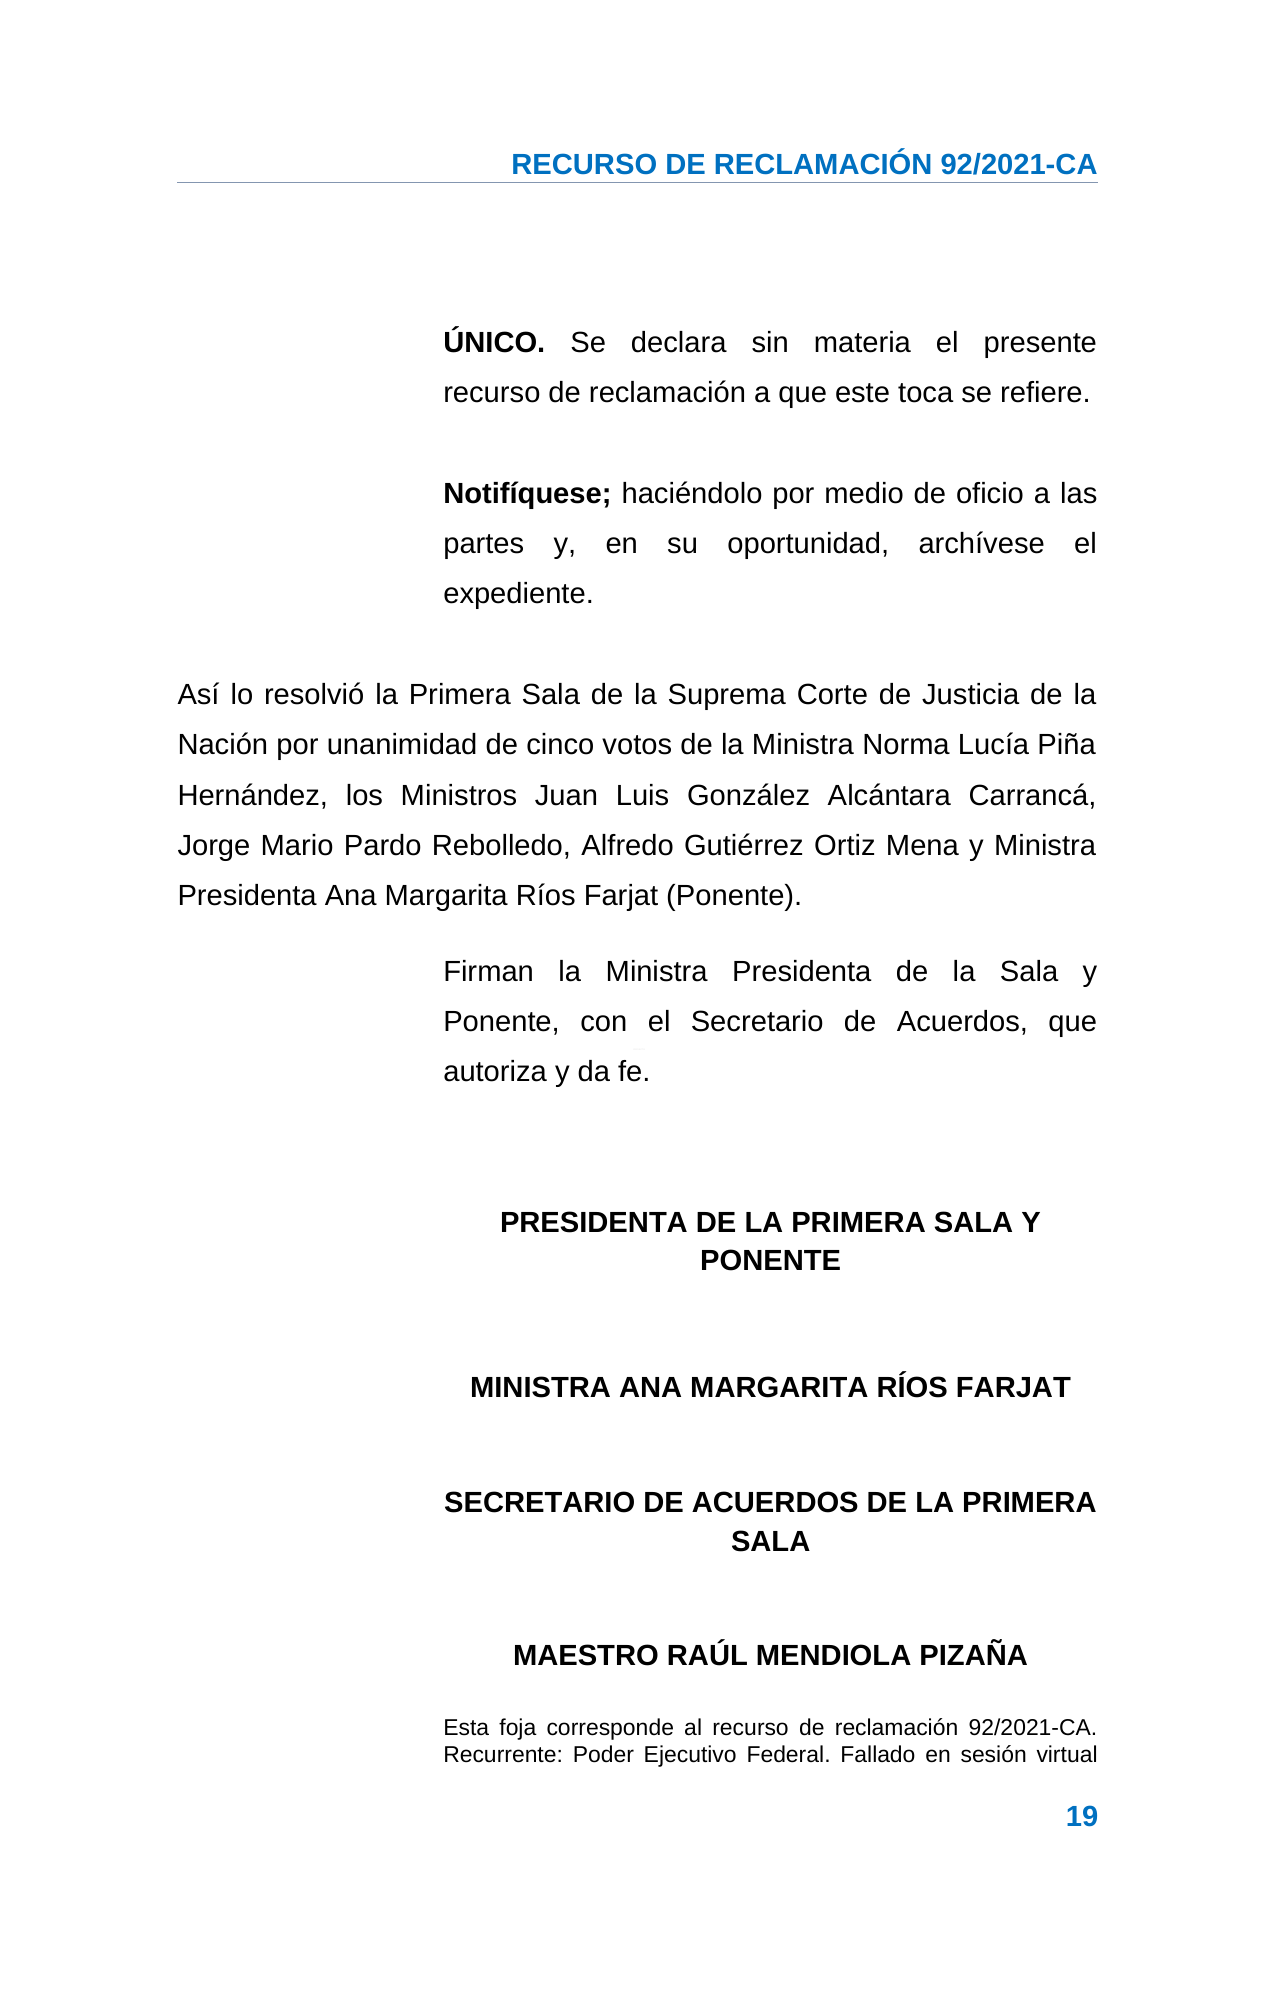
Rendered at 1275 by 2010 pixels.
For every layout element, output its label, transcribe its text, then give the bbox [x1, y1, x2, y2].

text Así lo resolvió la Primera Sala de la Suprema Corte de Justicia de la Nación por unanimidad de cinco votos de la Ministra Norma Lucía Piña Hernández, los Ministros Juan Luis González Alcántara Carrancá, Jorge Mario Pardo Rebolledo, Alfredo Gutiérrez Ortiz Mena y Ministra Presidenta Ana Margarita Ríos Farjat (Ponente). [177, 677, 1098, 912]
text ÚNICO. Se declara sin materia el presente recurso de reclamación a que este toca se refiere. [443, 325, 1098, 409]
text PRESIDENTA DE LA PRIMERA SALA Y PONENTE [443, 1205, 1098, 1277]
text Firman la Ministra Presidenta de la Sala y Ponente, con el Secretario de Acuerdos, que autoriza y da fe. [443, 954, 1098, 1088]
text MAESTRO RAÚL MENDIOLA PIZAÑA [443, 1638, 1098, 1672]
text MINISTRA ANA MARGARITA RÍOS FARJAT [443, 1371, 1098, 1404]
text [443, 1714, 1098, 1767]
text SECRETARIO DE ACUERDOS DE LA PRIMERA SALA [443, 1485, 1098, 1557]
text Notifíquese; haciéndolo por medio de oficio a las partes y, en su oportunidad, archívese el expediente. [443, 476, 1098, 610]
